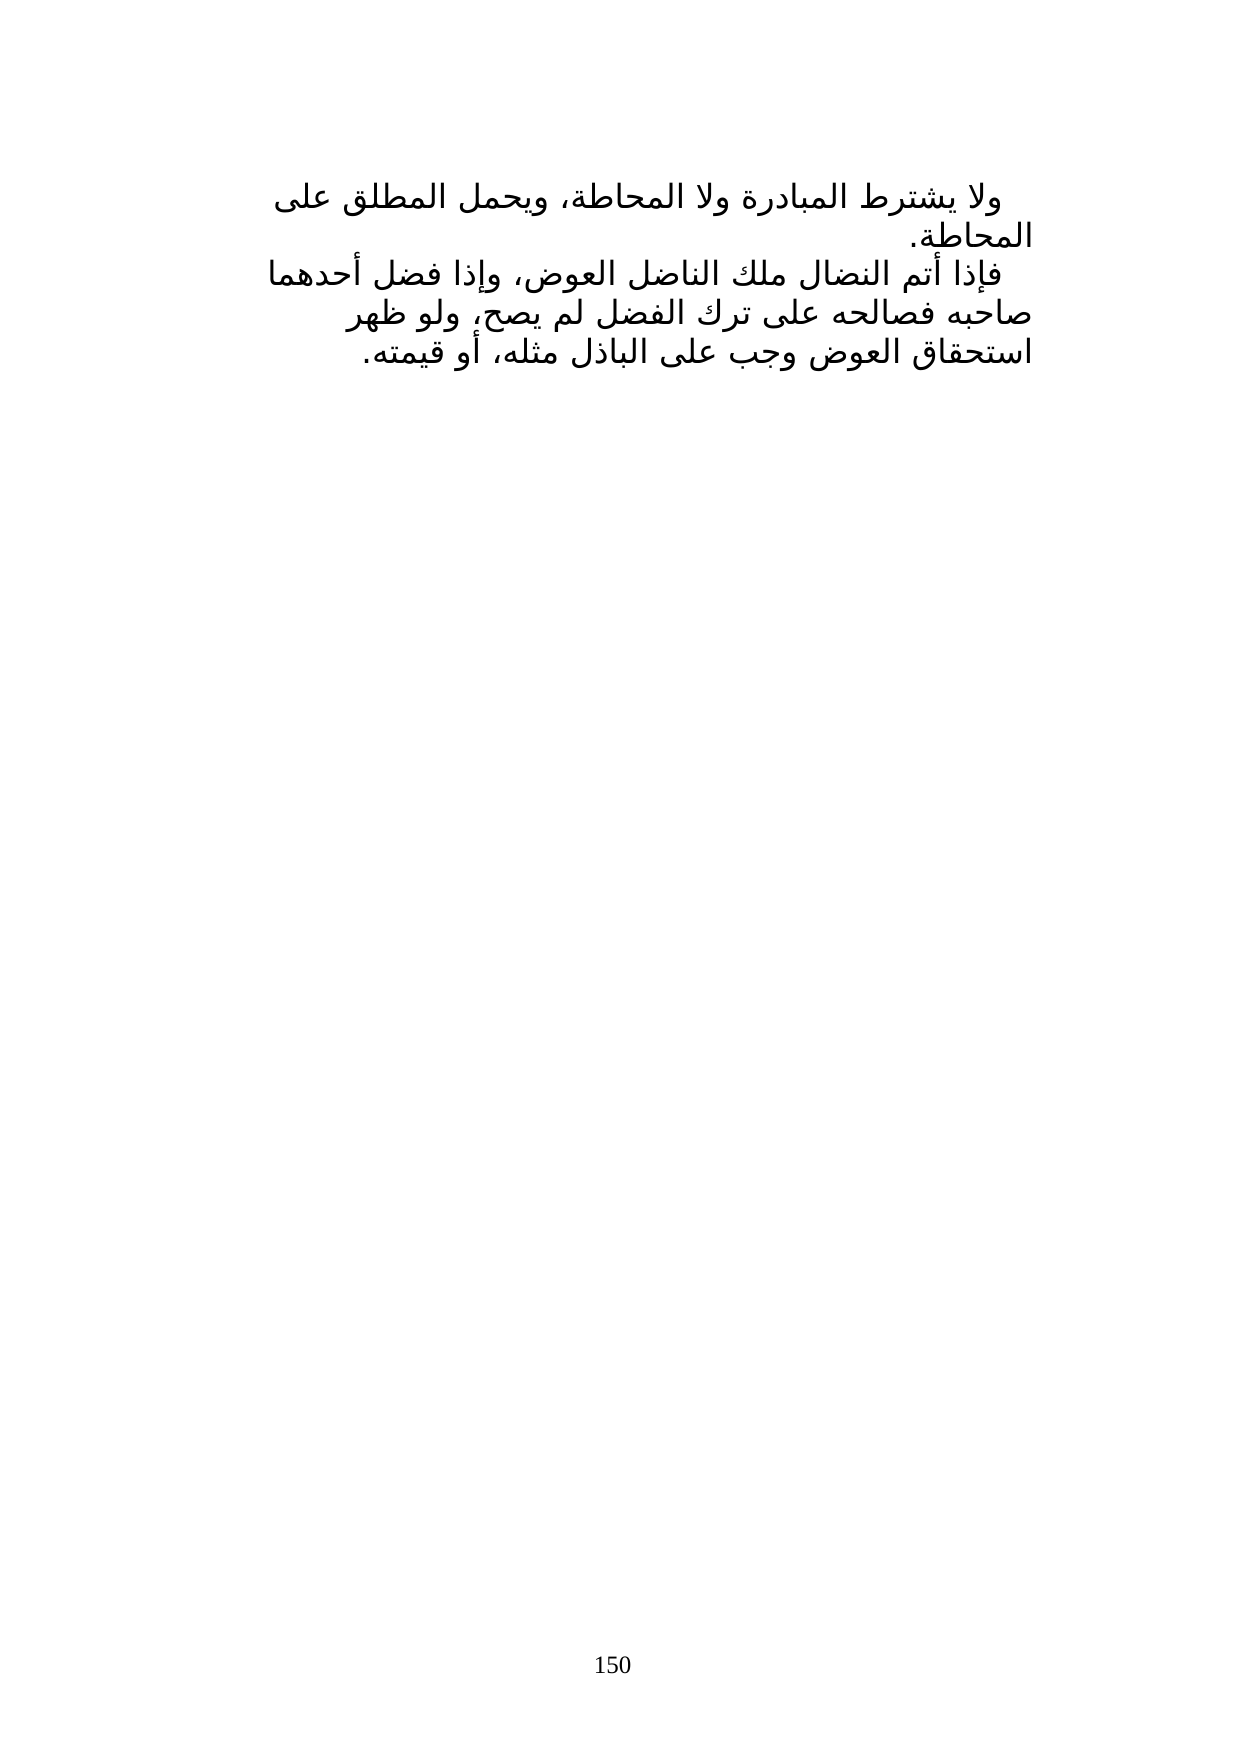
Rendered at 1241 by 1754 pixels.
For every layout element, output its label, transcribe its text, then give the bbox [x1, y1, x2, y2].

text فإذا أتم النضال ملك الناضل العوض، وإذا فضل أحدهما صاحبه فصالحه على ترك الفضل لم يصح، ولو ظهر استحقاق العوض وجب على الباذل مثله، أو قيمته. [222, 255, 1033, 371]
text ولا يشترط المبادرة ولا المحاطة، ويحمل المطلق على المحاطة. [222, 177, 1033, 255]
